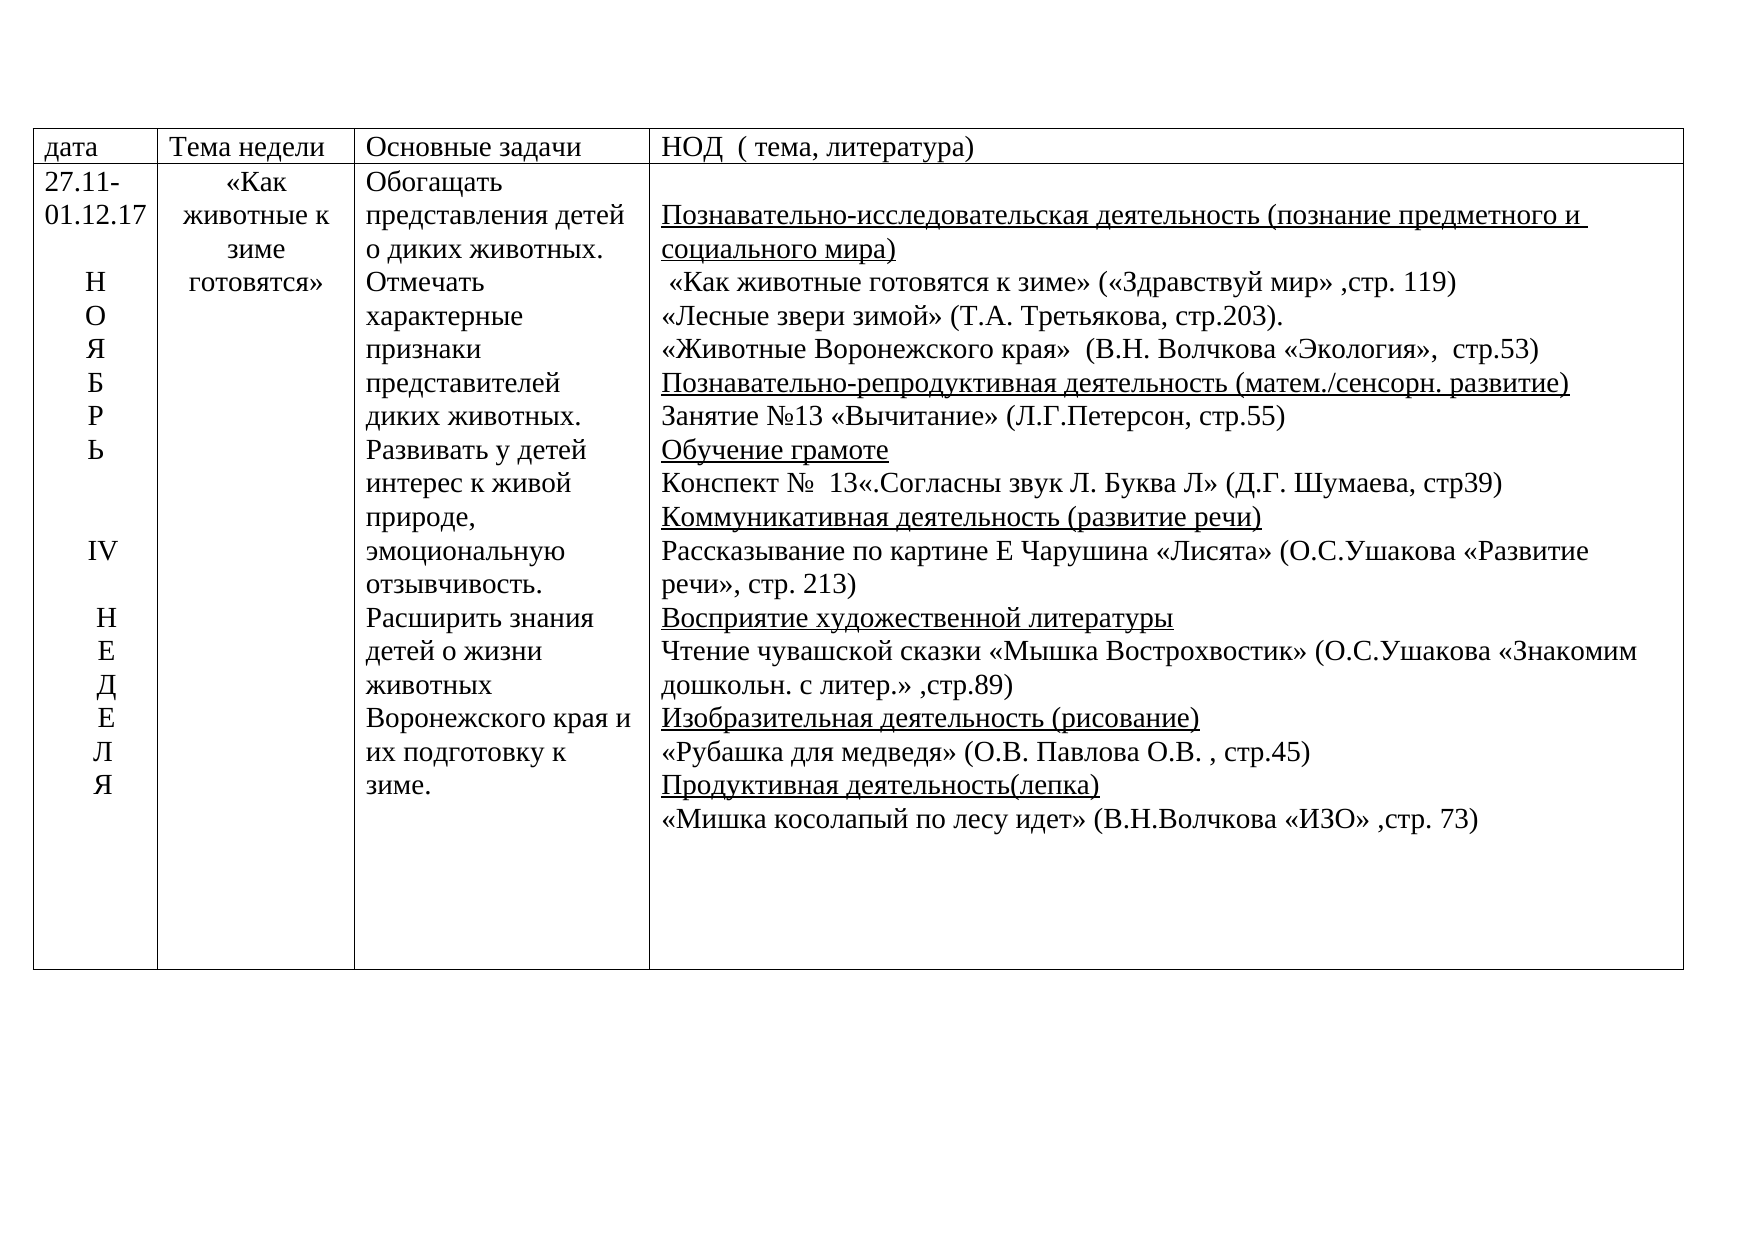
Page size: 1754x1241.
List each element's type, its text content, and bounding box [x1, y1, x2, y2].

table_cell 27.11-01.12.17 Н О Я Б Р Ь IV Н Е Д Е Л Я [34, 164, 157, 969]
table_header НОД ( тема, литература) [650, 129, 1683, 163]
table_cell «Как животные к зиме готовятся» [158, 164, 354, 969]
table_cell Познавательно-исследовательская деятельность (познание предметного и социального мира) «Как животные готовятся к зиме» («Здравствуй мир» ,стр. 119) «Лесные звери зимой» (Т.А. Третьякова, стр.203). «Животные Воронежского края» (В.Н. Волчкова «Экология», стр.53) Познавательно-репродуктивная деятельность (матем./сенсорн. развитие) Занятие №13 «Вычитание» (Л.Г.Петерсон, стр.55) Обучение грамоте Конспект № 13«.Согласны звук Л. Буква Л» (Д.Г. Шумаева, стр39) Коммуникативная деятельность (развитие речи) Рассказывание по картине Е Чарушина «Лисята» (О.С.Ушакова «Развитие речи», стр. 213) Восприятие художественной литературы Чтение чувашской сказки «Мышка Вострохвостик» (О.С.Ушакова «Знакомим дошкольн. с литер.» ,стр.89) Изобразительная деятельность (рисование) «Рубашка для медведя» (О.В. Павлова О.В. , стр.45) Продуктивная деятельность(лепка) «Мишка косолапый по лесу идет» (В.Н.Волчкова «ИЗО» ,стр. 73) [650, 164, 1683, 969]
table_header Основные задачи [355, 129, 649, 163]
table_header Тема недели [158, 129, 354, 163]
table_cell Обогащать представления детей о диких животных. Отмечать характерные признаки представителей диких животных. Развивать у детей интерес к живой природе, эмоциональную отзывчивость. Расширить знания детей о жизни животных Воронежского края и их подготовку к зиме. [355, 164, 649, 969]
table_header дата [34, 129, 157, 163]
